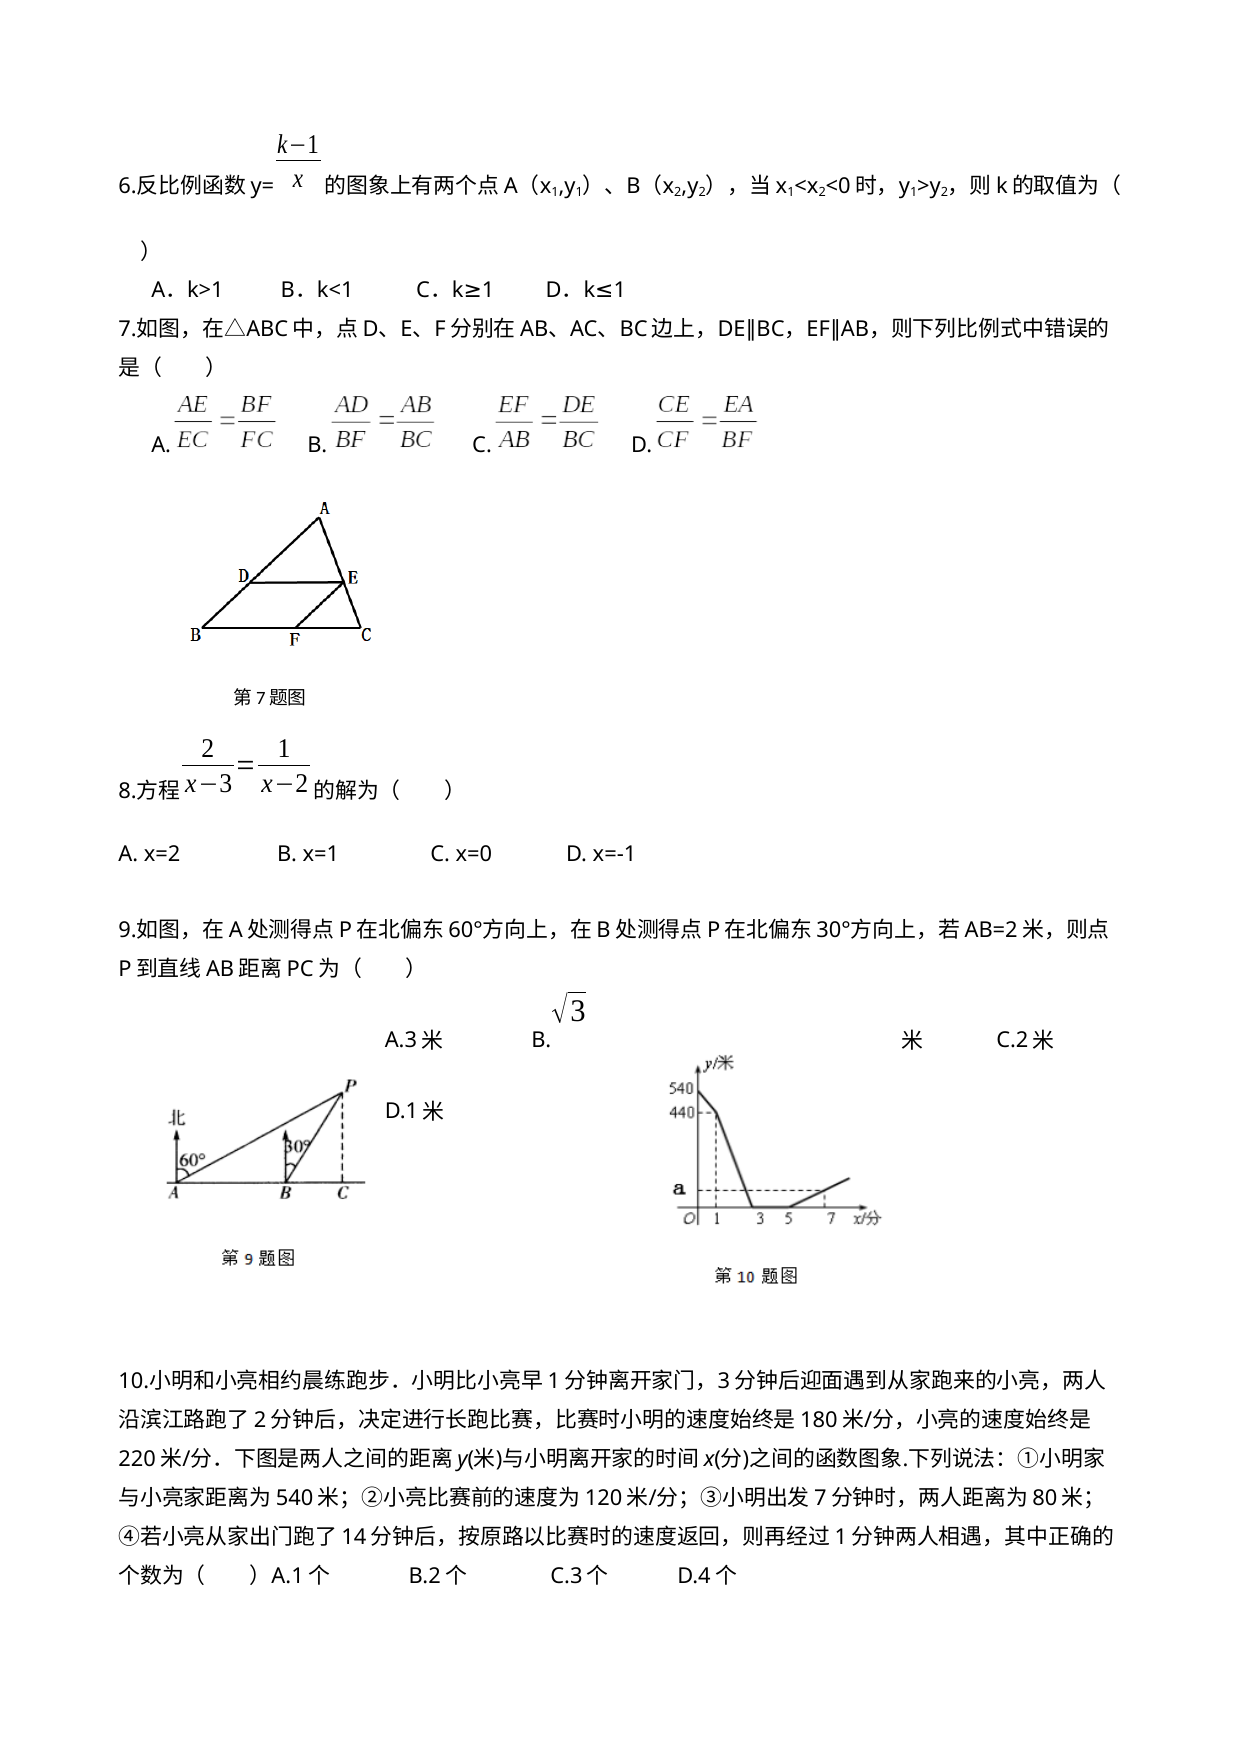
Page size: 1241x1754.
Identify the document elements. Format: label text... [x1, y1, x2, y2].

text A. B. C. D. [118, 389, 1122, 459]
text 7.如图，在△ABC中，点D、E、F分别在AB、AC、BC边上，DE∥BC，EF∥AB，则下列比例式中错误的是（ ） [118, 311, 1122, 382]
picture [616, 1126, 901, 1293]
text 10.小明和小亮相约晨练跑步．小明比小亮早1分钟离开家门，3分钟后迎面遇到从家跑来的小亮，两人沿滨江路跑了2分钟后，决定进行长跑比赛，比赛时小明的速度始终是180米/分，小亮的速度始终是220米/分．下图是两人之间的距离y(米)与小明离开家的时间x(分)之间的函数图象.下列说法：①小明家与小亮家距离为540米；②小亮比赛前的速度为120米/分；③小明出发7分钟时，两人距离为80米；④若小亮从家出门跑了14分钟后，按原路以比赛时的速度返回，则再经过1分钟两人相遇，其中正确的个数为（ ）A.1个 B.2个 C.3个 D.4个 [118, 1363, 1122, 1590]
text A.3米 B.米 C.2米 D.1米 [118, 990, 1122, 1126]
picture [125, 1126, 385, 1274]
text A. x=2 B. x=1 C. x=0 D. x=-1 [118, 838, 1122, 868]
picture [179, 488, 382, 657]
text A．k>1 B．k<1 C．k≥1 D．k≤1 [118, 272, 1122, 305]
text 6.反比例函数y=的图象上有两个点A（x1,y1）、B（x2,y2），当x1<x2<0时，y1>y2，则k的取值为（ ） [118, 129, 1122, 266]
text 8.方程的解为（ ） [118, 734, 1122, 832]
text 9.如图，在A处测得点P在北偏东60°方向上，在B处测得点P在北偏东30°方向上，若AB=2米，则点P到直线AB距离PC为（ ） [118, 912, 1122, 984]
